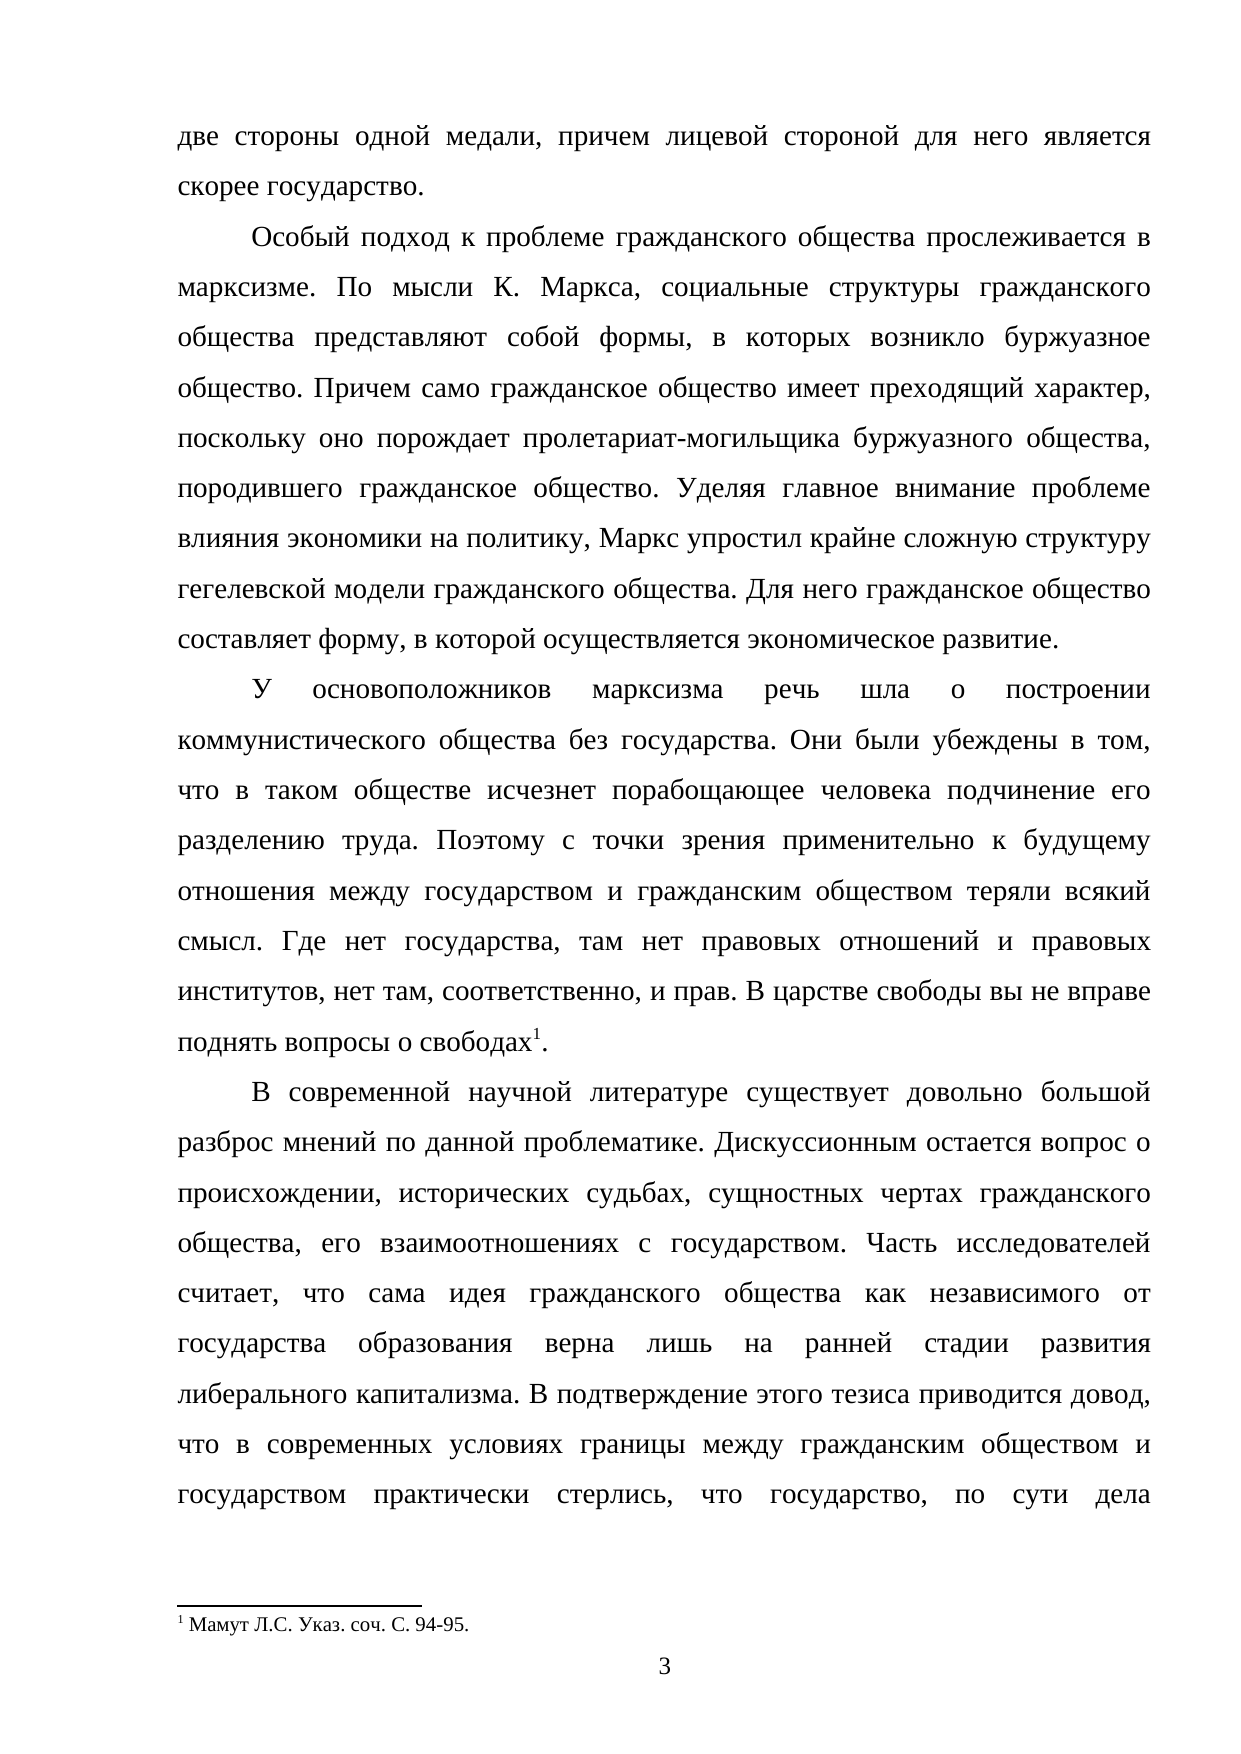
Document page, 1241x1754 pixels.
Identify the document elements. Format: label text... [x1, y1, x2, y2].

text У основоположников марксизма речь шла о построении коммунистического общества без государства. Они были убеждены в том, что в таком обществе исчезнет порабощающее человека подчинение его разделению труда. Поэтому с точки зрения применительно к будущему отношения между государством и гражданским обществом теряли всякий смысл. Где нет государства, там нет правовых отношений и правовых институтов, нет там, соответственно, и прав. В царстве свободы вы не вправе поднять вопросы о свободах. [177, 672, 1152, 1057]
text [177, 118, 1152, 202]
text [177, 1074, 1152, 1510]
text Особый подход к проблеме гражданского общества прослеживается в марксизме. По мысли К. Маркса, социальные структуры гражданского общества представляют собой формы, в которых возникло буржуазное общество. Причем само гражданское общество имеет преходящий характер, поскольку оно порождает пролетариат-могильщика буржуазного общества, породившего гражданское общество. Уделяя главное внимание проблеме влияния экономики на политику, Маркс упростил крайне сложную структуру гегелевской модели гражданского общества. Для него гражданское общество составляет форму, в которой осуществляется экономическое развитие. [177, 219, 1152, 655]
